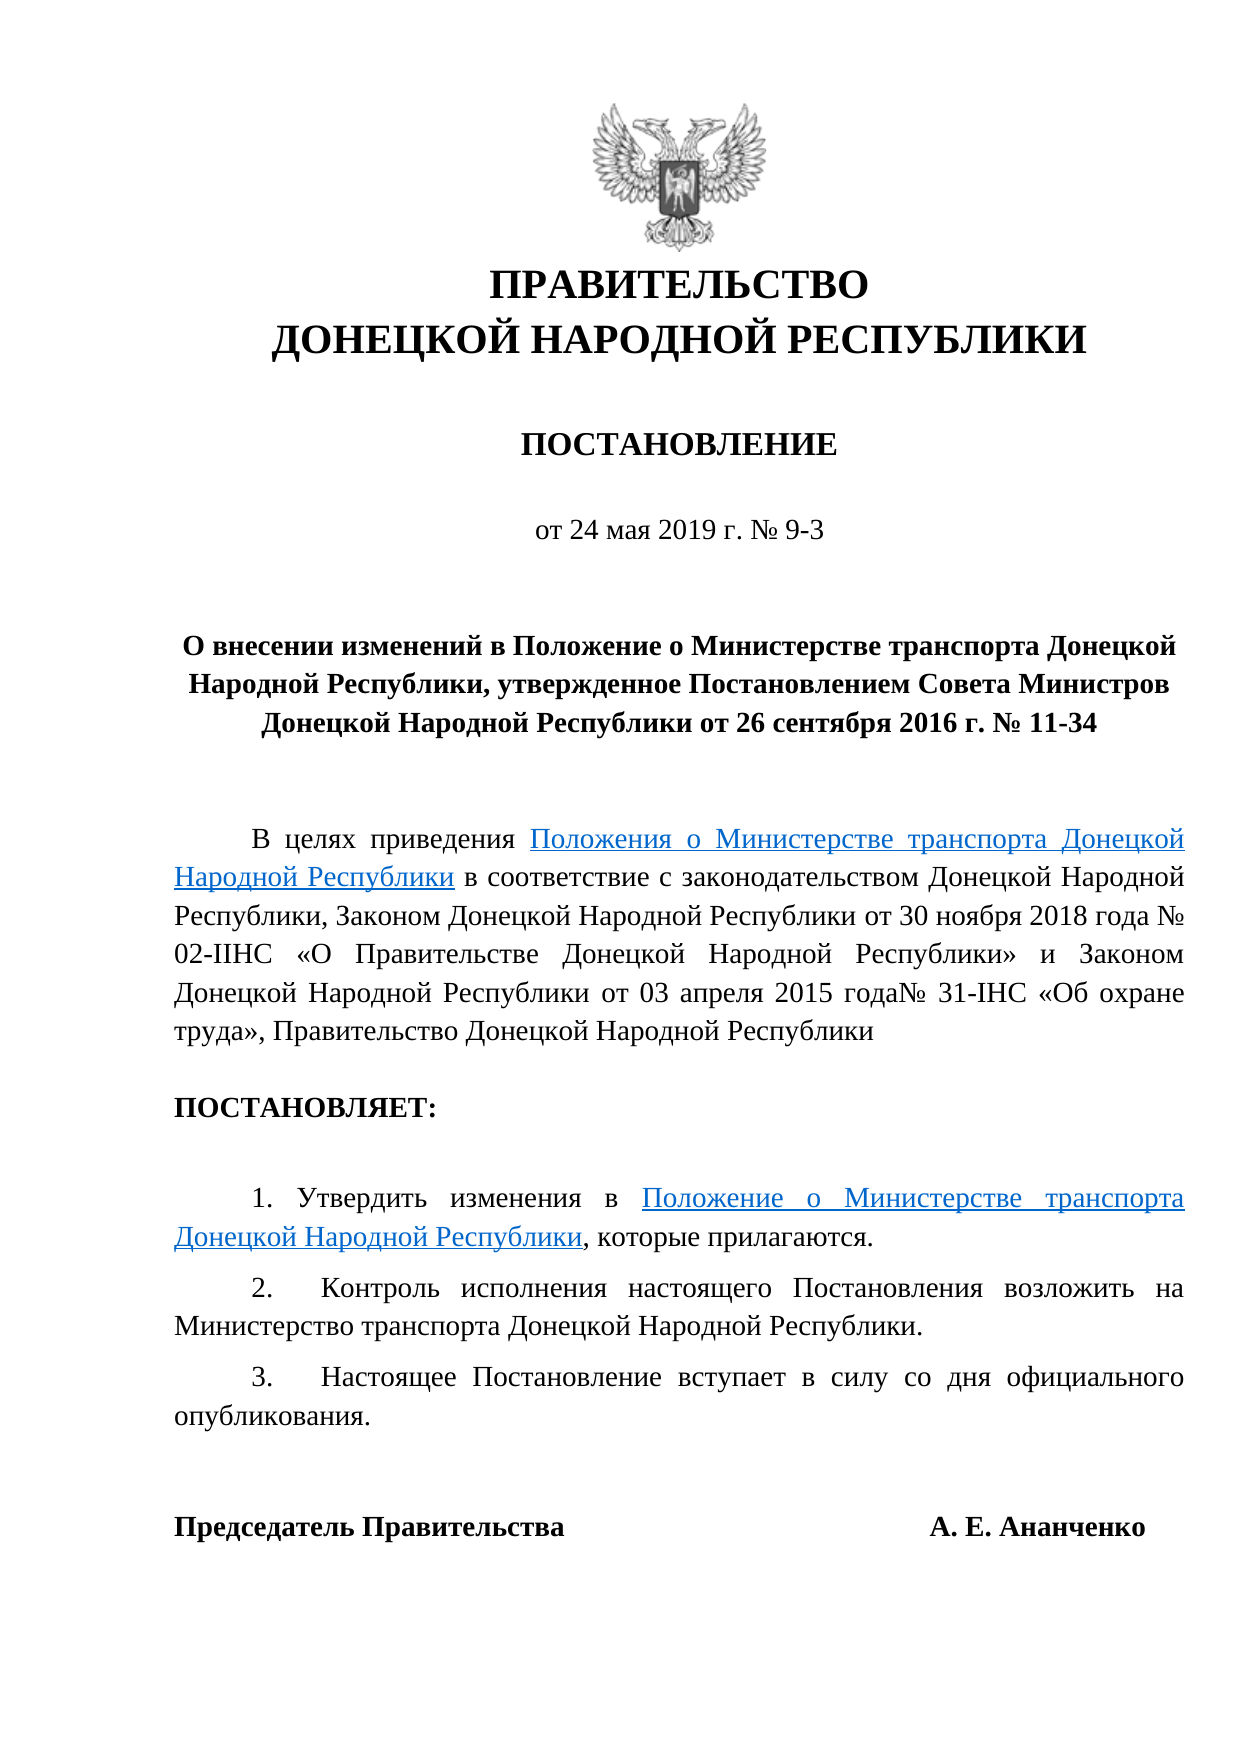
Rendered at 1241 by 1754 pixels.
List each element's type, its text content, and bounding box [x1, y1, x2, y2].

text 1. Утвердить изменения в Положение о Министерстве транспорта Донецкой Народной Республики, которые прилагаются. [174, 1180, 1185, 1252]
text ДОНЕЦКОЙ НАРОДНОЙ РЕСПУБЛИКИ [174, 314, 1185, 362]
text ПОСТАНОВЛЕНИЕ [174, 424, 1185, 463]
text В целях приведения Положения о Министерстве транспорта Донецкой Народной Республики в соответствие с законодательством Донецкой Народной Республики, Законом Донецкой Народной Республики от 30 ноября 2018 года № 02-IIНС «О Правительстве Донецкой Народной Республики» и Законом Донецкой Народной Республики от 03 апреля 2015 года№ 31-IHC «Об охране труда», Правительство Донецкой Народной Республики [174, 821, 1185, 1047]
text ПРАВИТЕЛЬСТВО [174, 259, 1185, 307]
text Председатель Правительства А. Е. Ананченко [174, 1513, 1185, 1543]
text от 24 мая 2019 г. № 9-3 [174, 512, 1185, 546]
picture [592, 103, 767, 252]
text О внесении изменений в Положение о Министерстве транспорта Донецкой Народной Республики, утвержденное Постановлением Совета Министров Донецкой Народной Республики от 26 сентября 2016 г. № 11-34 [174, 628, 1185, 739]
list Контроль исполнения настоящего Постановления возложить на Министерство транспорта Донецкой Народной Республики. [174, 1270, 1185, 1342]
list Настоящее Постановление вступает в силу со дня официального опубликования. [174, 1359, 1185, 1431]
text ПОСТАНОВЛЯЕТ: [174, 1091, 1185, 1124]
